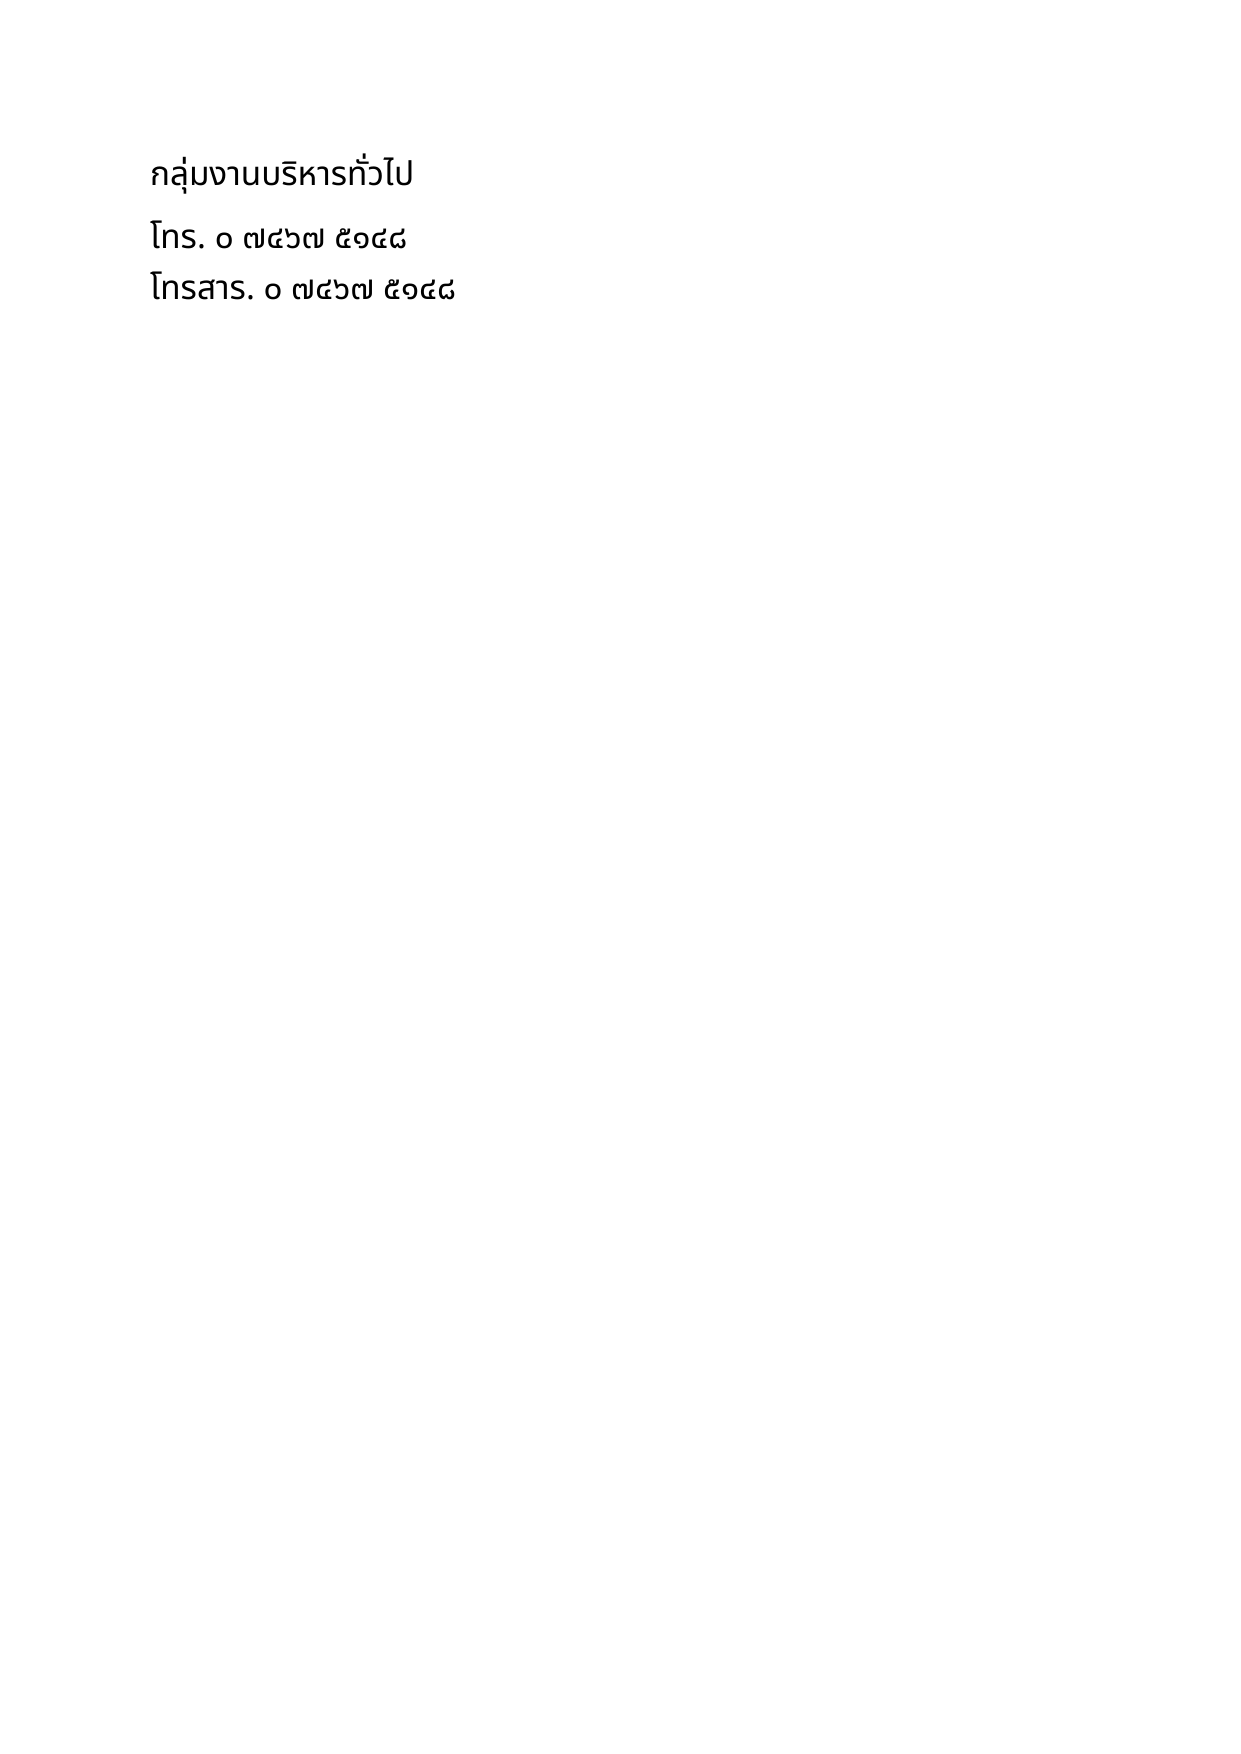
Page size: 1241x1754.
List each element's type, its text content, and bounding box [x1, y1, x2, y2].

text โทรสาร. ๐ ๗๔๖๗ ๕๑๔๘ [150, 263, 1107, 314]
text โทร. ๐ ๗๔๖๗ ๕๑๔๘ [150, 213, 1107, 263]
text กลุ่มงานบริหารทั่วไป [150, 150, 1107, 200]
